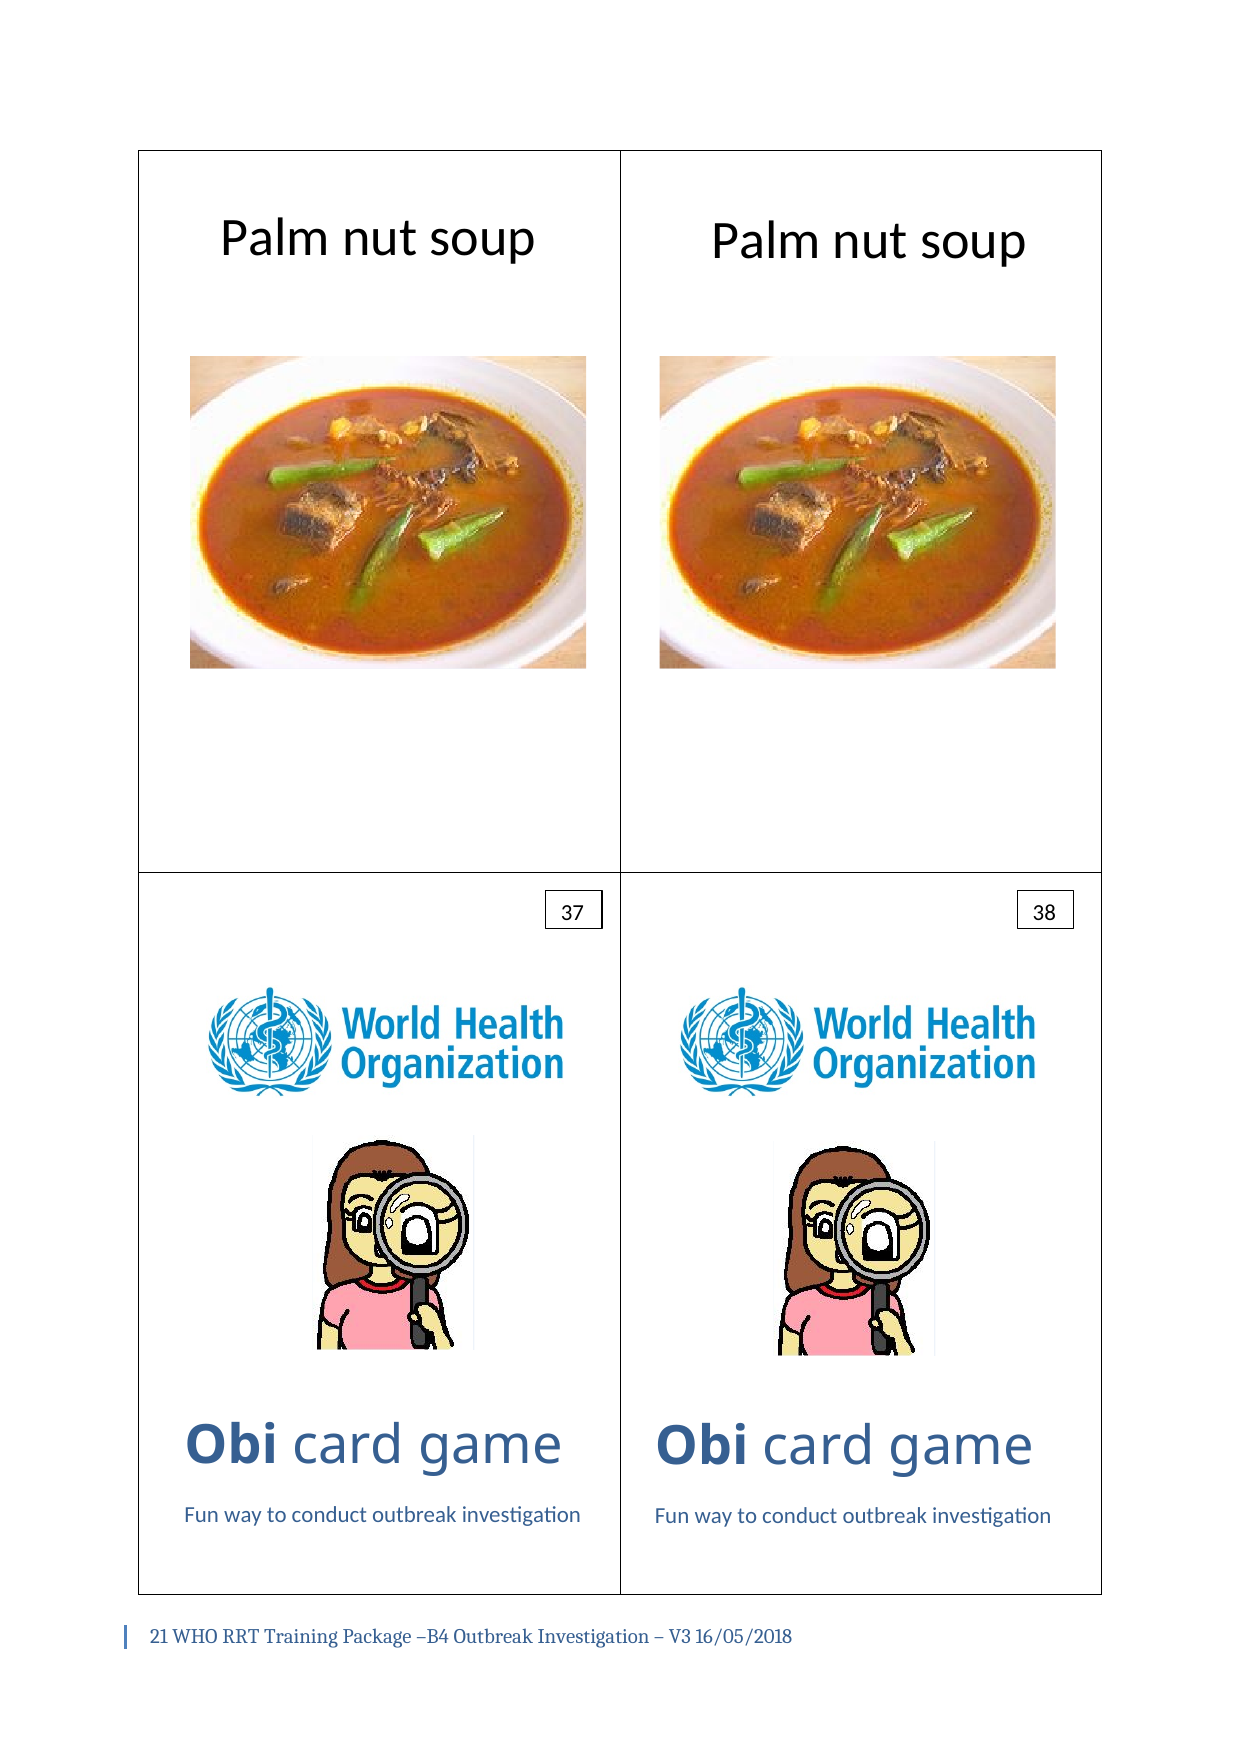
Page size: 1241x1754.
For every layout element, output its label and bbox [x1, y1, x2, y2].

picture [206, 985, 564, 1098]
table_cell [139, 873, 620, 1594]
table_cell [621, 151, 1101, 872]
table_cell [139, 151, 620, 872]
table_cell [621, 873, 1101, 1594]
picture [678, 985, 1036, 1098]
